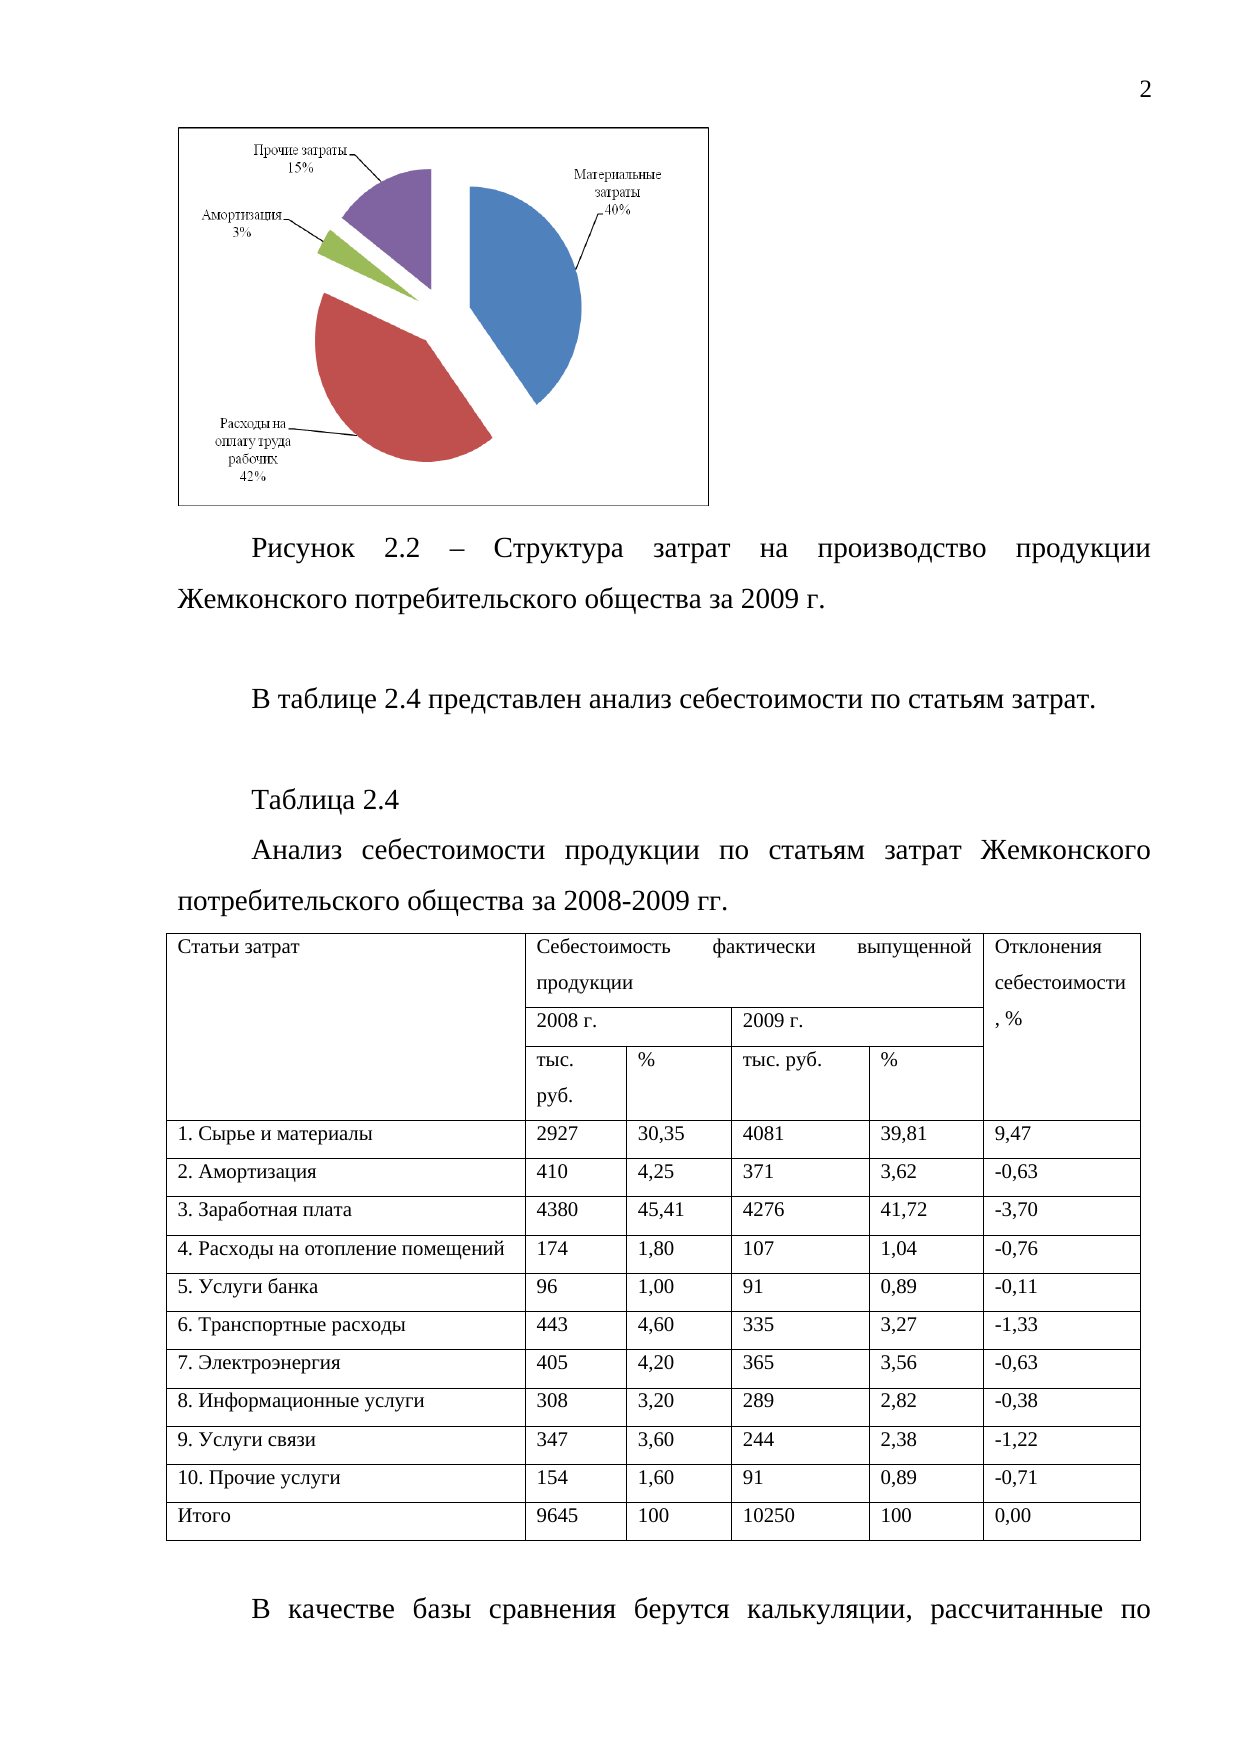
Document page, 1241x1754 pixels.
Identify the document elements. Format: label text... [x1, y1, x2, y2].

table_cell 4,25 [627, 1159, 731, 1196]
table_cell 1,00 [627, 1274, 731, 1311]
table_cell 10250 [732, 1503, 869, 1540]
table_cell 3,62 [870, 1159, 983, 1196]
table_header Себестоимость фактически выпущенной продукции [526, 934, 983, 1007]
table_cell 174 [526, 1236, 626, 1273]
table_cell -1,33 [984, 1312, 1140, 1349]
table_header Отклонения себестоимости, % [984, 934, 1140, 1120]
table_cell 410 [526, 1159, 626, 1196]
table_cell 91 [732, 1465, 869, 1502]
table_cell 4276 [732, 1197, 869, 1234]
table_cell 365 [732, 1350, 869, 1387]
table_cell -0,71 [984, 1465, 1140, 1502]
table_cell 9. Услуги связи [167, 1427, 525, 1464]
table_cell -1,22 [984, 1427, 1140, 1464]
table_cell 405 [526, 1350, 626, 1387]
table_cell 9645 [526, 1503, 626, 1540]
table_cell 39,81 [870, 1121, 983, 1158]
table_cell 308 [526, 1389, 626, 1426]
table_cell 41,72 [870, 1197, 983, 1234]
table_cell 1. Сырье и материалы [167, 1121, 525, 1158]
table_cell 96 [526, 1274, 626, 1311]
table_cell 443 [526, 1312, 626, 1349]
picture [177, 127, 709, 506]
table_cell 4,60 [627, 1312, 731, 1349]
table_cell 107 [732, 1236, 869, 1273]
table_cell 1,04 [870, 1236, 983, 1273]
text Анализ себестоимости продукции по статьям затрат Жемконского потребительского общества за 2008-2009 гг. [177, 832, 1152, 916]
table_cell 0,89 [870, 1274, 983, 1311]
table_cell тыс. руб. [732, 1047, 869, 1120]
table_cell 91 [732, 1274, 869, 1311]
table_cell 30,35 [627, 1121, 731, 1158]
text В таблице 2.4 представлен анализ себестоимости по статьям затрат. [177, 681, 1152, 715]
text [177, 1592, 1152, 1625]
table_cell 9,47 [984, 1121, 1140, 1158]
table_cell 0,89 [870, 1465, 983, 1502]
table_cell -0,38 [984, 1389, 1140, 1426]
table_cell 2,82 [870, 1389, 983, 1426]
table_cell 45,41 [627, 1197, 731, 1234]
table_cell 2,38 [870, 1427, 983, 1464]
table_cell 1,60 [627, 1465, 731, 1502]
table_cell 289 [732, 1389, 869, 1426]
table_cell 347 [526, 1427, 626, 1464]
text Рисунок 2.2 – Структура затрат на производство продукции Жемконского потребительского общества за 2009 г. [177, 531, 1152, 614]
table_cell 3,27 [870, 1312, 983, 1349]
table_cell 10. Прочие услуги [167, 1465, 525, 1502]
table_cell -3,70 [984, 1197, 1140, 1234]
table_cell 7. Электроэнергия [167, 1350, 525, 1387]
table_cell 3,20 [627, 1389, 731, 1426]
table_cell 335 [732, 1312, 869, 1349]
table_cell 154 [526, 1465, 626, 1502]
table_cell 8. Информационные услуги [167, 1389, 525, 1426]
table_cell -0,63 [984, 1350, 1140, 1387]
table_cell 3,56 [870, 1350, 983, 1387]
table_cell 4. Расходы на отопление помещений [167, 1236, 525, 1273]
table_cell 0,00 [984, 1503, 1140, 1540]
table_cell 2. Амортизация [167, 1159, 525, 1196]
table_cell 1,80 [627, 1236, 731, 1273]
table_cell -0,11 [984, 1274, 1140, 1311]
table_cell 4081 [732, 1121, 869, 1158]
table_cell 5. Услуги банка [167, 1274, 525, 1311]
table_cell % [627, 1047, 731, 1120]
table_cell -0,76 [984, 1236, 1140, 1273]
table_cell 371 [732, 1159, 869, 1196]
table_cell 3. Заработная плата [167, 1197, 525, 1234]
table_cell 3,60 [627, 1427, 731, 1464]
table_cell тыс. руб. [526, 1047, 626, 1120]
table_cell -0,63 [984, 1159, 1140, 1196]
table_cell 4380 [526, 1197, 626, 1234]
table_cell 244 [732, 1427, 869, 1464]
text Таблица 2.4 [177, 782, 1152, 816]
table_cell 2927 [526, 1121, 626, 1158]
table_cell % [870, 1047, 983, 1120]
table_cell 2008 г. [526, 1008, 731, 1046]
table_cell 4,20 [627, 1350, 731, 1387]
table_cell 6. Транспортные расходы [167, 1312, 525, 1349]
table_cell 100 [627, 1503, 731, 1540]
table_cell Итого [167, 1503, 525, 1540]
table_cell 2009 г. [732, 1008, 983, 1046]
table_cell 100 [870, 1503, 983, 1540]
table_header Статьи затрат [167, 934, 525, 1120]
